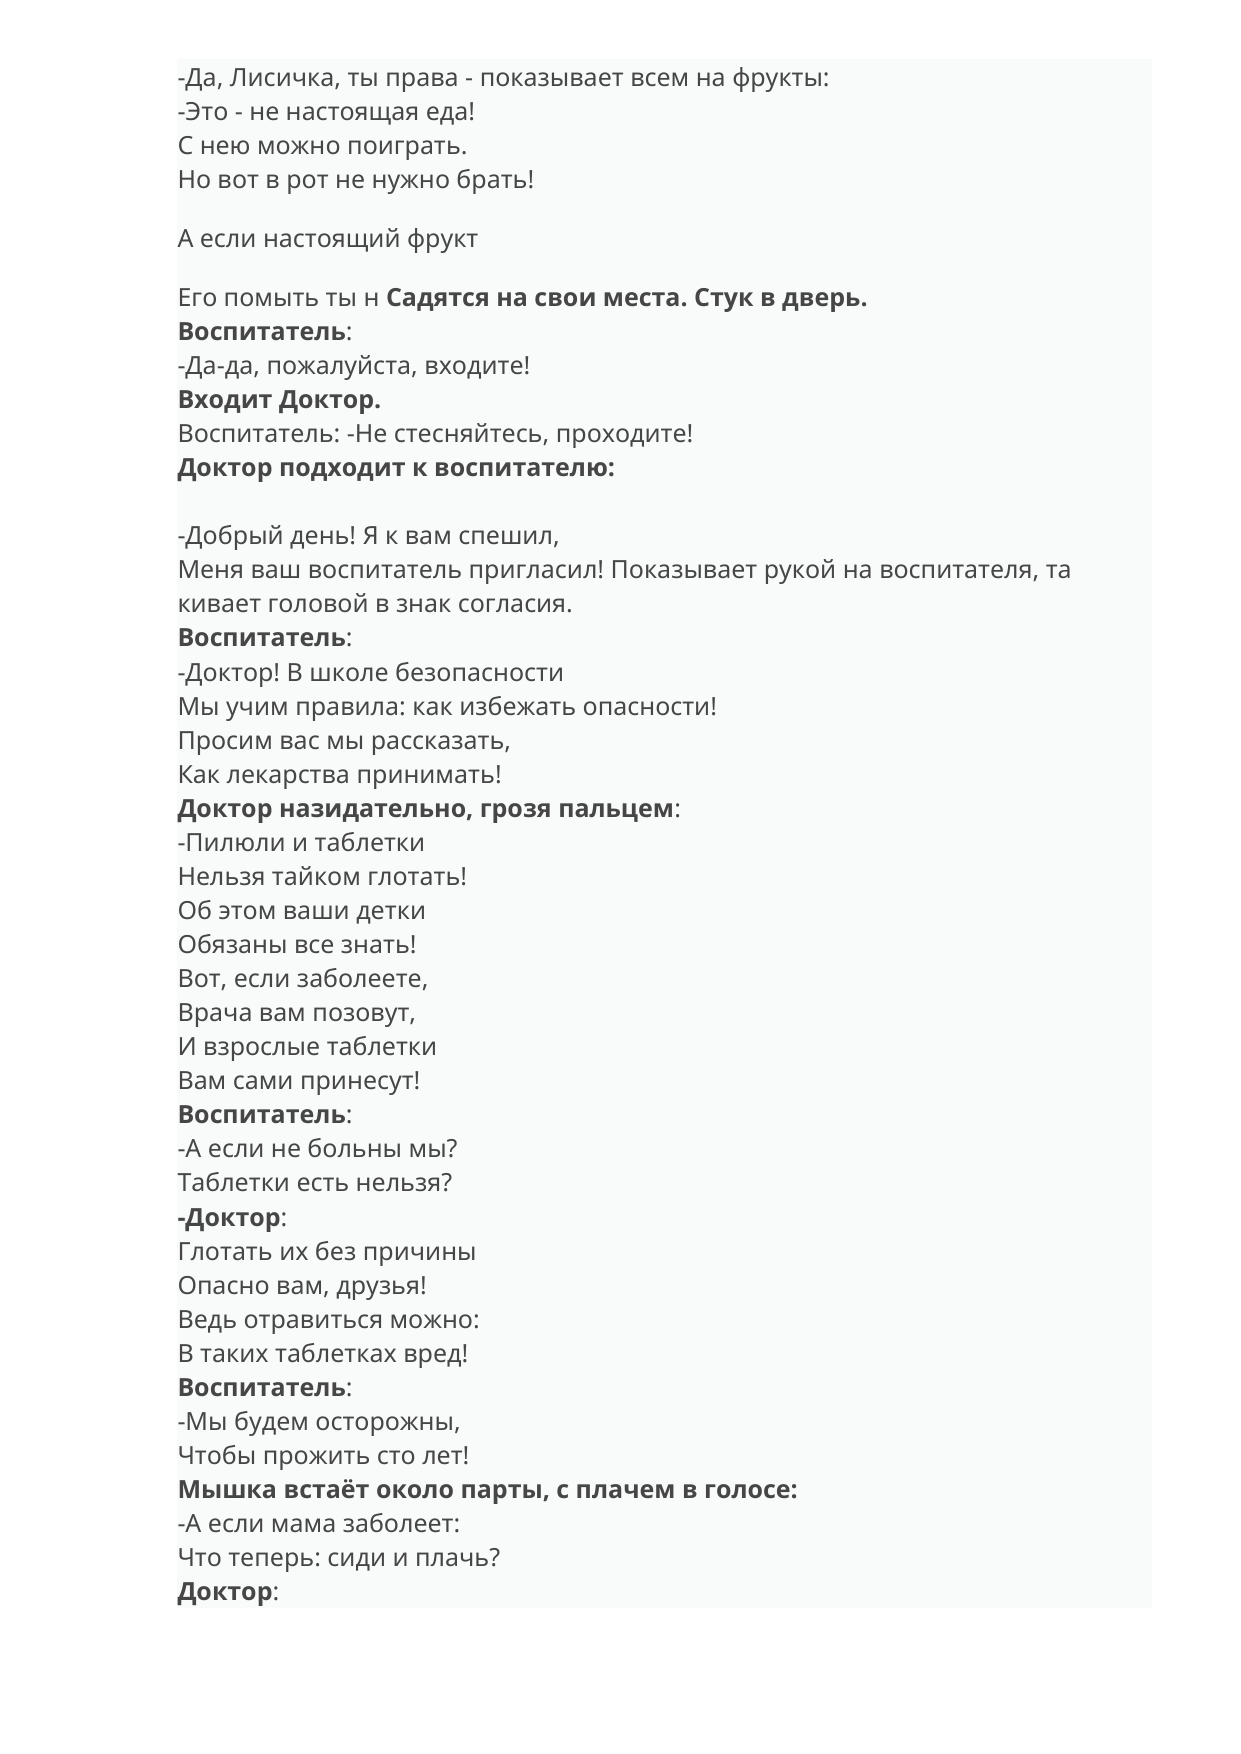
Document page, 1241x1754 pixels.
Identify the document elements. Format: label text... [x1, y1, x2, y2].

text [177, 59, 1152, 195]
text А если настоящий фрукт [177, 220, 1152, 254]
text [177, 279, 1152, 1608]
